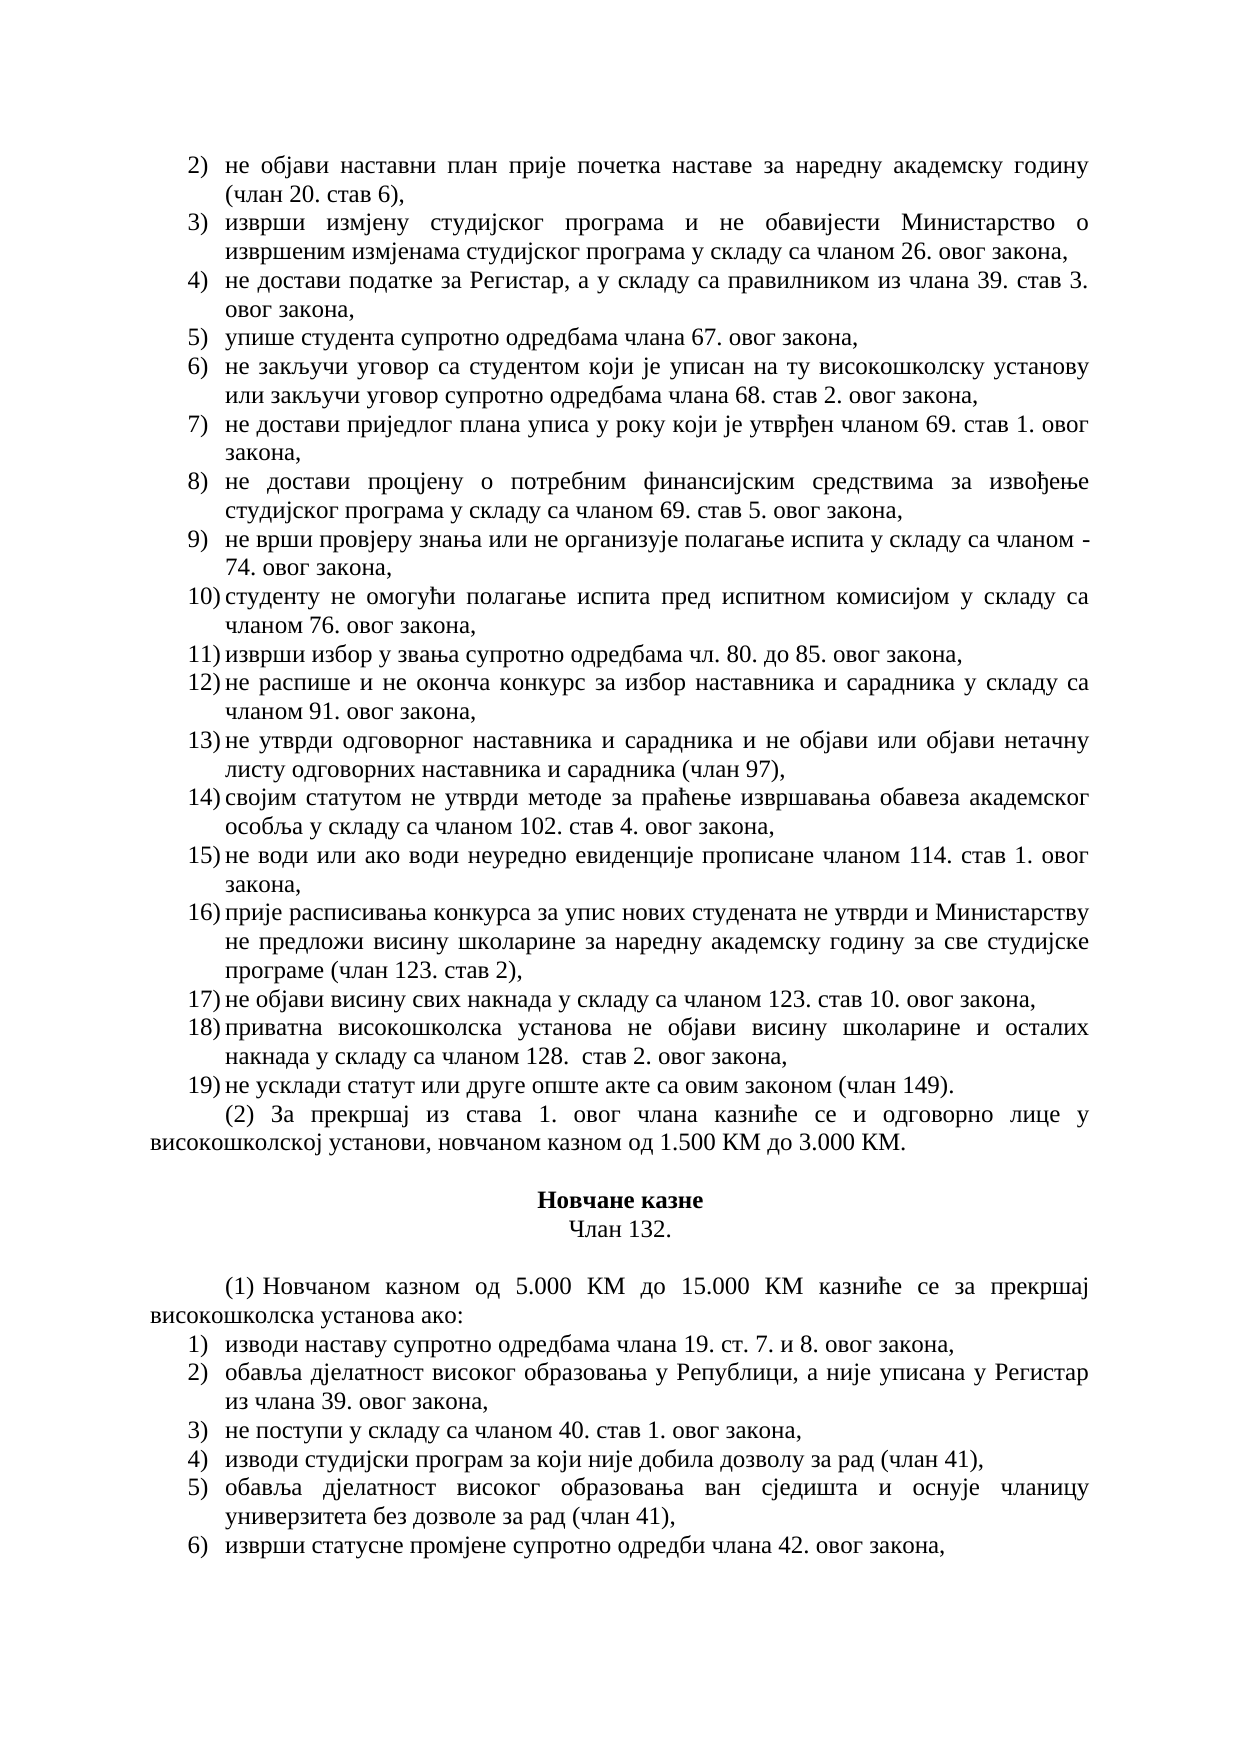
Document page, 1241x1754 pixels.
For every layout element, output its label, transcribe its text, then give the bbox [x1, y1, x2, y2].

text Члан 132. [150, 1214, 1090, 1242]
list не поступи у складу са чланом 40. став 1. овог закона, [187, 1415, 1090, 1444]
list не достави приједлог плана уписа у року који је утврђен чланом 69. став 1. овог закона, [187, 409, 1090, 466]
list не достави податке за Регистар, а у складу са правилником из члана 39. став 3. овог закона, [187, 265, 1090, 322]
list изврши измјену студијског програма и не обавијести Министарство о извршеним измјенама студијског програма у складу са чланом 26. овог закона, [187, 207, 1090, 265]
list не распише и не оконча конкурс за избор наставника и сарадника у складу са чланом 91. овог закона, [187, 667, 1090, 725]
list прије расписивања конкурса за упис нових студената не утврди и Министарству не предложи висину школарине за наредну академску годину за све студијске програме (члан 123. став 2), [187, 897, 1090, 984]
list не објави наставни план прије почетка наставе за наредну академску годину (члан 20. став 6), [187, 150, 1090, 207]
list изврши избор у звања супротно одредбама чл. 80. до 85. овог закона, [187, 639, 1090, 667]
list не објави висину свих накнада у складу са чланом 123. став 10. овог закона, [187, 984, 1090, 1012]
list упише студента супротно одредбама члана 67. овог закона, [187, 322, 1090, 351]
list обавља дјелатност високог образовања у Републици, а није уписана у Регистар из члана 39. овог закона, [187, 1357, 1090, 1415]
list обавља дјелатност високог образовања ван сједишта и оснује чланицу универзитета без дозволе за рад (члан 41), [187, 1472, 1090, 1530]
list не врши провјеру знања или не организује полагање испита у складу са чланом 74. овог закона, [187, 524, 1090, 581]
list изврши статусне промјене супротно одредби члана 42. овог закона, [187, 1530, 1090, 1559]
list студенту не омогући полагање испита пред испитном комисијом у складу са чланом 76. овог закона, [187, 581, 1090, 639]
list изводи студијски програм за који није добила дозволу за рад (члан 41), [187, 1444, 1090, 1472]
list Новчаном казном од 5.000 КМ до 15.000 КМ казниће се за прекршај високошколска установа ако: [150, 1271, 1090, 1329]
list приватна високошколска установа не објави висину школарине и осталих накнада у складу са чланом 128. став 2. овог закона, [187, 1012, 1090, 1070]
list не закључи уговор са студентом који је уписан на ту високошколску установу или закључи уговор супротно одредбама члана 68. став 2. овог закона, [187, 351, 1090, 409]
list не води или ако води неуредно евиденције прописане чланом 114. став 1. овог закона, [187, 840, 1090, 897]
text (2) За прекршај из става 1. овог члана казниће се и одговорно лице у високошколској установи, новчаном казном од 1.500 КМ до 3.000 КМ. [150, 1099, 1090, 1156]
list не достави процјену о потребним финансијским средствима за извођење студијског програма у складу са чланом 69. став 5. овог закона, [187, 466, 1090, 524]
list не утврди одговорног наставника и сарадника и не објави или објави нетачну листу одговорних наставника и сарадника (члан 97), [187, 725, 1090, 782]
list не усклади статут или друге опште акте са овим законом (члан 149). [187, 1070, 1090, 1099]
list својим статутом не утврди методе за праћење извршавања обавеза академског особља у складу са чланом 102. став 4. овог закона, [187, 782, 1090, 840]
text Новчане казне [150, 1185, 1090, 1214]
list изводи наставу супротно одредбама члана 19. ст. 7. и 8. овог закона, [187, 1329, 1090, 1357]
